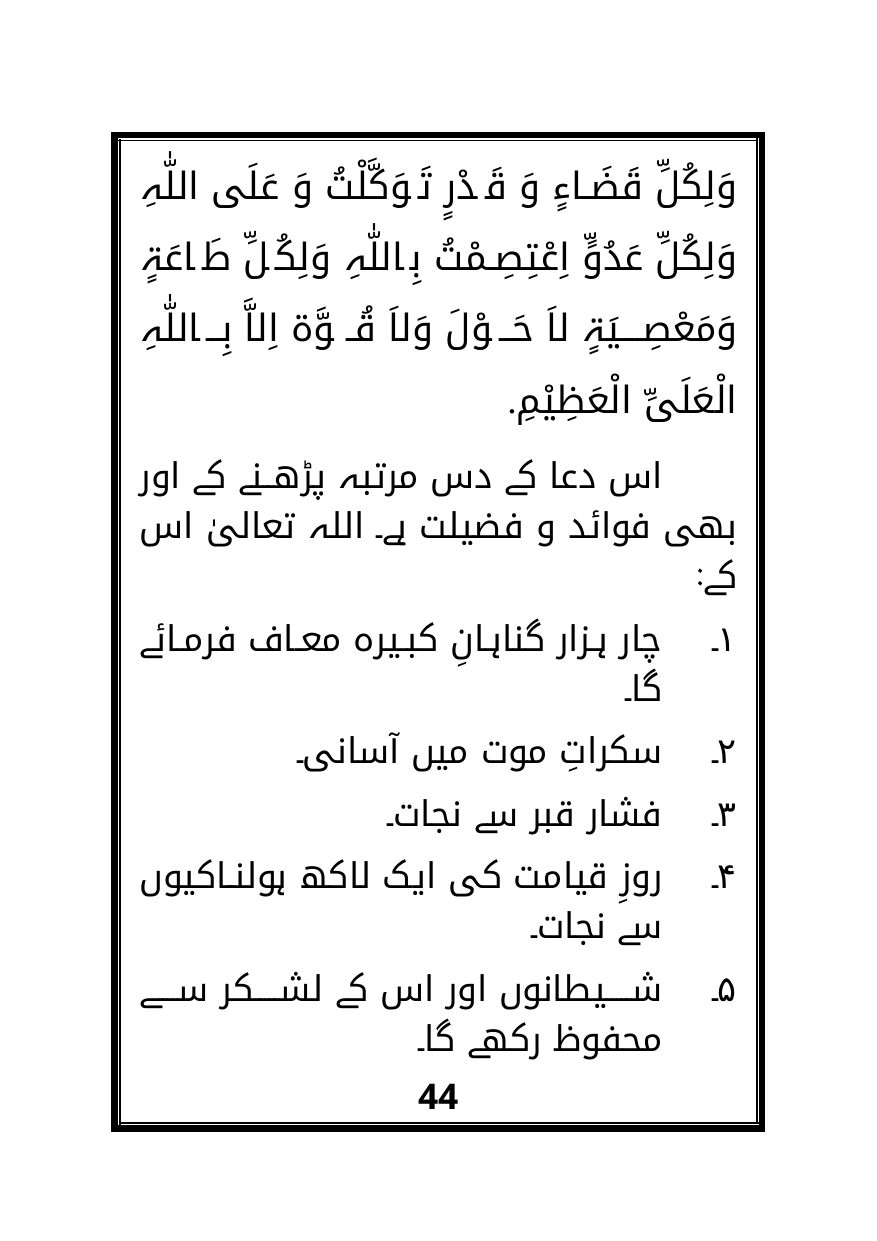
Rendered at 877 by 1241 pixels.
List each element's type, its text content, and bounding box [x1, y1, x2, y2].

text ۵۔ شیطانوں اور اس کے لشکر سے محفوظ رکھے گا۔ [139, 961, 737, 1061]
text ۱۔ چار ہزار گناہانِ کبیرہ معاف فرمائے گا۔ [139, 611, 737, 711]
text ۲۔ سکراتِ موت میں آسانی۔ [139, 723, 737, 773]
text ۳۔ فشار قبر سے نجات۔ [139, 786, 737, 836]
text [139, 151, 737, 436]
text اس دعا کے دس مرتبہ پڑھنے کے اور بھی فوائد و فضیلت ہے۔ اللہ تعالیٰ اس کے: [139, 448, 737, 598]
text ۴۔ روزِ قیامت کی ایک لاکھ ہولناکیوں سے نجات۔ [139, 848, 737, 948]
